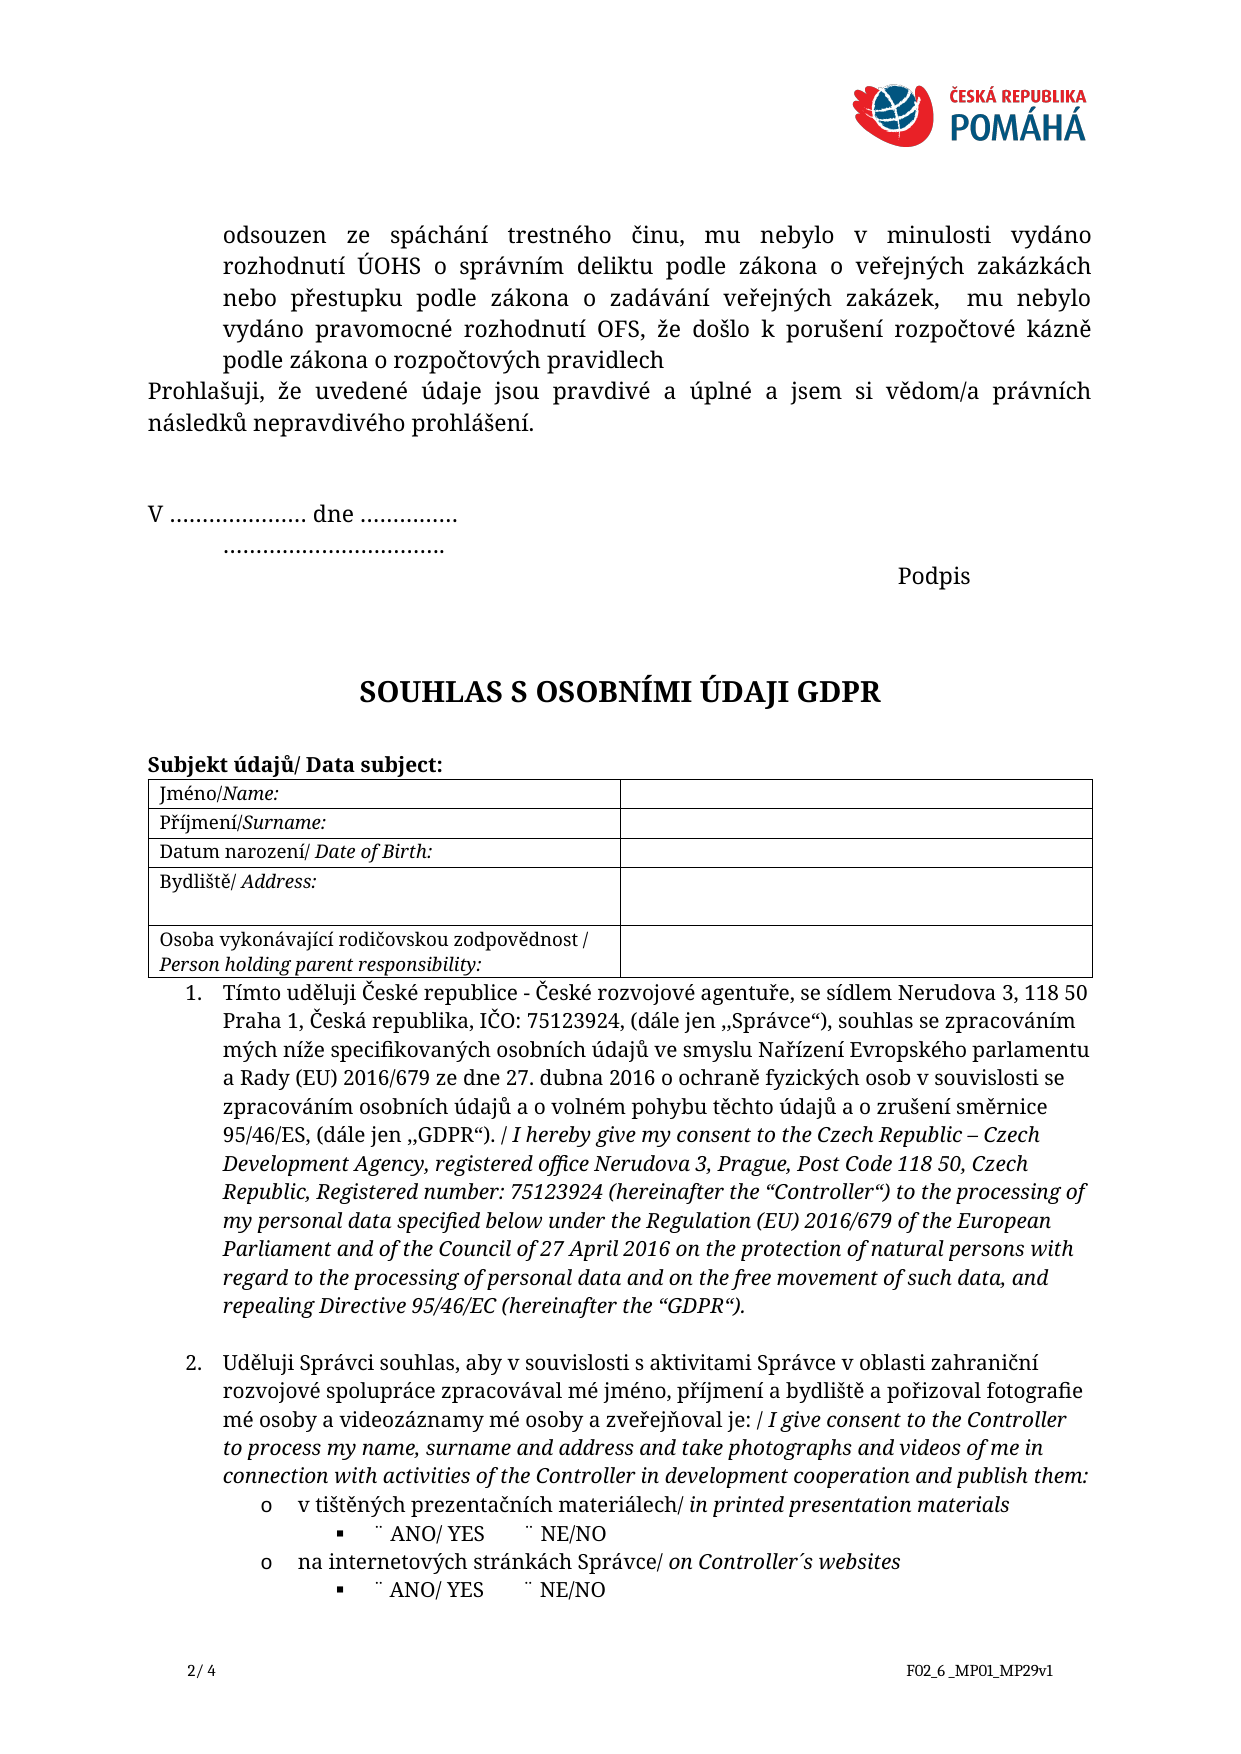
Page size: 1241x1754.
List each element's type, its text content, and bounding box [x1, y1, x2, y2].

table_cell [621, 809, 1092, 838]
text Podpis [148, 560, 1093, 592]
picture [848, 76, 1096, 152]
table_header [621, 780, 1092, 808]
table_cell Bydliště/ Address: [149, 868, 620, 925]
text Subjekt údajů/ Data subject: [148, 750, 1093, 779]
title SOUHLAS S OSOBNÍMI ÚDAJI GDPR [148, 631, 1093, 711]
table_cell [621, 868, 1092, 925]
table_cell [621, 839, 1092, 867]
table_cell [621, 926, 1092, 977]
text Prohlašuji, že uvedené údaje jsou pravdivé a úplné a jsem si vědom/a právních následků nepravdivého prohlášení. [148, 375, 1093, 438]
table_cell Osoba vykonávající rodičovskou zodpovědnost / Person holding parent responsibility: [149, 926, 620, 977]
text V ………………… dne …………… ……………………………. [148, 498, 1093, 560]
table_cell Datum narození/ Date of Birth: [149, 839, 620, 867]
list Tímto uděluji České republice - České rozvojové agentuře, se sídlem Nerudova 3, 118 50 Praha 1, Česká republika, IČO: 75123924, (dále jen ,,Správce“), souhlas se zpracováním mých níže specifikovaných osobních údajů ve smyslu Nařízení Evropského parlamentu a Rady (EU) 2016/679 ze dne 27. dubna 2016 o ochraně fyzických osob v souvislosti se zpracováním osobních údajů a o volném pohybu těchto údajů a o zrušení směrnice 95/46/ES, (dále jen ,,GDPR“). / I hereby give my consent to the Czech Republic – Czech Development Agency, registered office Nerudova 3, Prague, Post Code 118 50, Czech Republic, Registered number: 75123924 (hereinafter the “Controller“) to the processing of my personal data specified below under the Regulation (EU) 2016/679 of the European Parliament and of the Council of 27 April 2016 on the protection of natural persons with regard to the processing of personal data and on the free movement of such data, and repealing Directive 95/46/EC (hereinafter the “GDPR“). [185, 978, 1093, 1319]
list v tištěných prezentačních materiálech/ in printed presentation materials [260, 1490, 1093, 1519]
list ¨ ANO/ YES ¨ NE/NO [335, 1519, 1093, 1547]
list Uděluji Správci souhlas, aby v souvislosti s aktivitami Správce v oblasti zahraniční rozvojové spolupráce zpracovával mé jméno, příjmení a bydliště a pořizoval fotografie mé osoby a videozáznamy mé osoby a zveřejňoval je: / I give consent to the Controller to process my name, surname and address and take photographs and videos of me in connection with activities of the Controller in development cooperation and publish them: [185, 1348, 1093, 1490]
table_cell Příjmení/Surname: [149, 809, 620, 838]
list na internetových stránkách Správce/ on Controller´s websites [260, 1547, 1093, 1576]
table_header Jméno/Name: [149, 780, 620, 808]
list ¨ ANO/ YES ¨ NE/NO [335, 1576, 1093, 1604]
